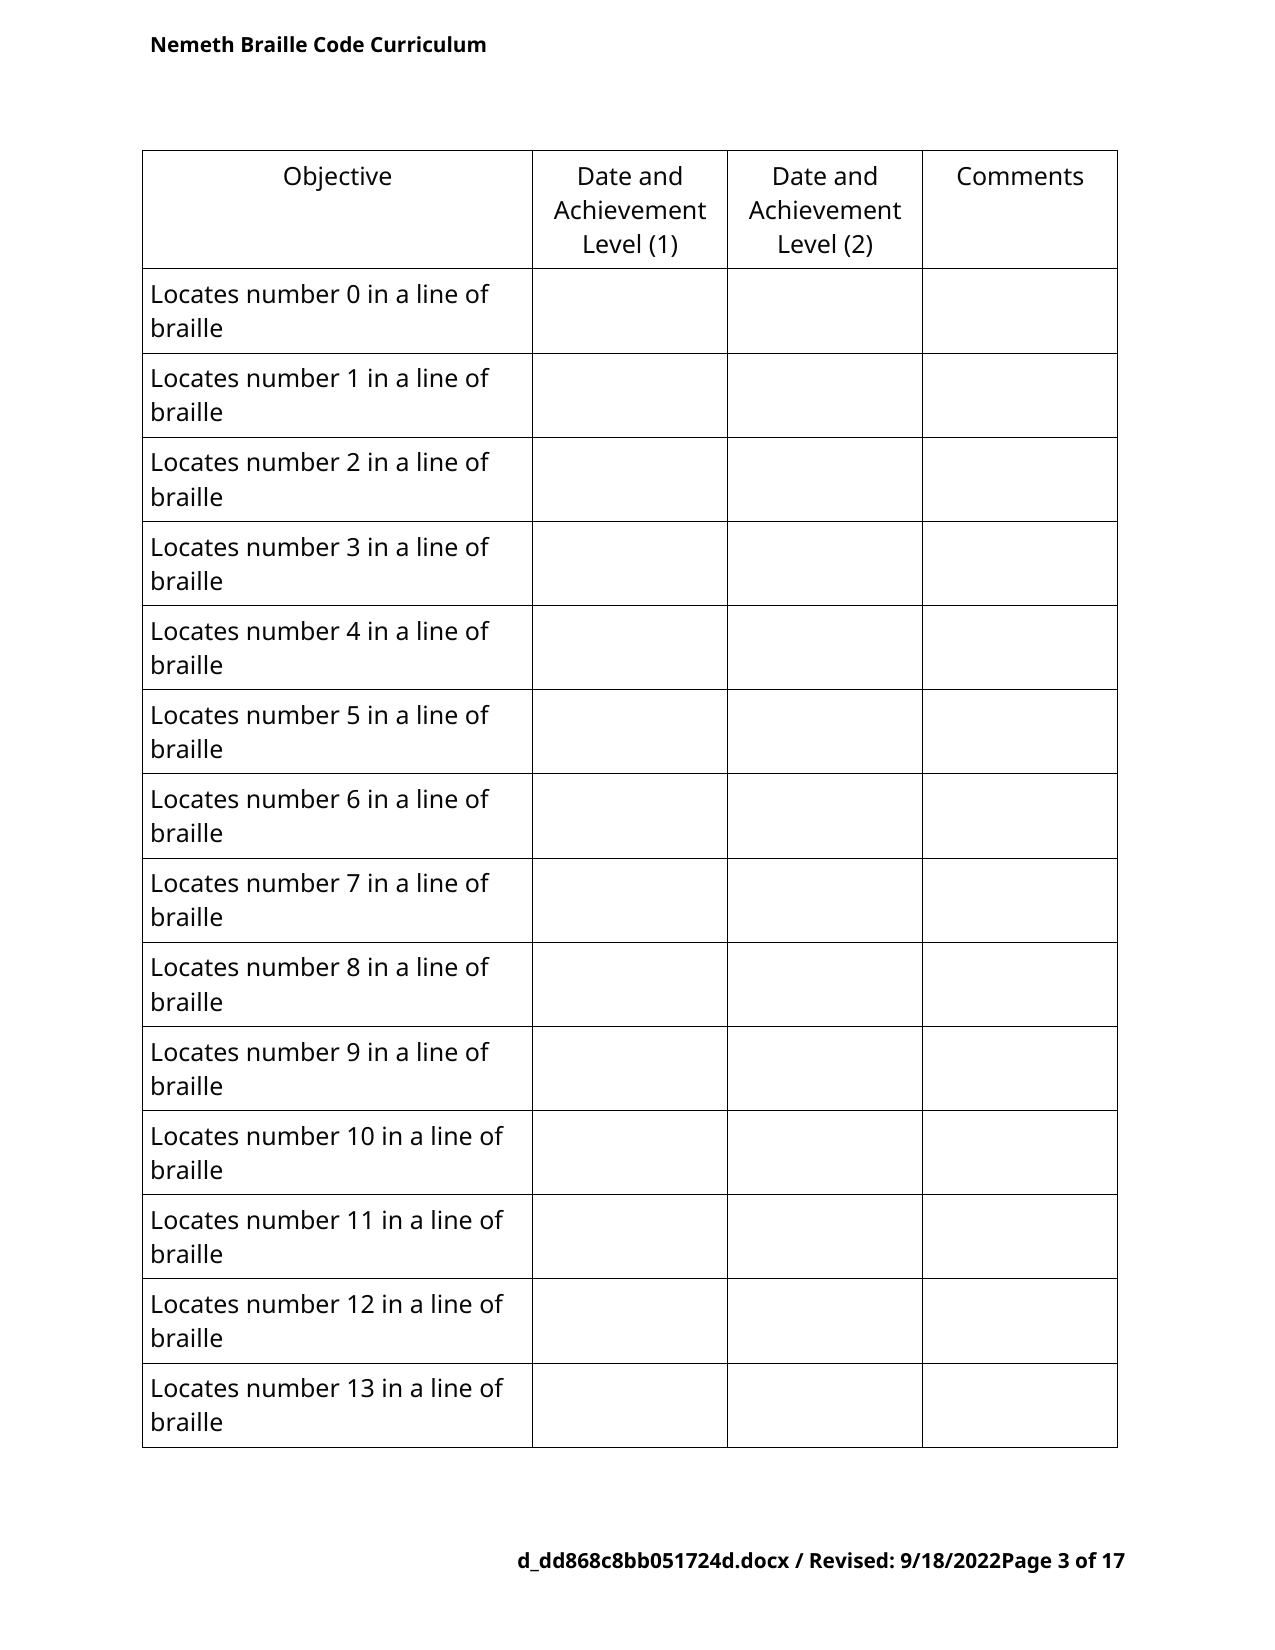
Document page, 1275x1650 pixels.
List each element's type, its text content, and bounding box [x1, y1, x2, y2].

table_cell [533, 269, 727, 352]
table_header Date and Achievement Level (1) [533, 151, 727, 268]
table_cell [533, 606, 727, 689]
table_cell [923, 1027, 1117, 1110]
table_cell [533, 1027, 727, 1110]
table_cell [533, 1279, 727, 1362]
table_cell [728, 606, 922, 689]
table_cell Locates number 0 in a line of braille [143, 269, 532, 352]
table_cell [728, 943, 922, 1026]
table_cell [728, 1364, 922, 1447]
table_cell Locates number 7 in a line of braille [143, 859, 532, 942]
table_cell [728, 1279, 922, 1362]
table_header Date and Achievement Level (2) [728, 151, 922, 268]
table_cell [923, 1111, 1117, 1194]
table_cell [728, 354, 922, 437]
table_cell [533, 1111, 727, 1194]
table_cell [728, 1027, 922, 1110]
table_cell [728, 690, 922, 773]
table_cell [728, 522, 922, 605]
table_cell Locates number 2 in a line of braille [143, 438, 532, 521]
table_cell [533, 522, 727, 605]
table_cell [533, 943, 727, 1026]
table_cell [533, 774, 727, 857]
table_cell [923, 269, 1117, 352]
table_cell [923, 690, 1117, 773]
table_cell [923, 774, 1117, 857]
table_cell [923, 943, 1117, 1026]
table_cell Locates number 1 in a line of braille [143, 354, 532, 437]
table_cell [728, 438, 922, 521]
table_cell [923, 354, 1117, 437]
table_cell [923, 606, 1117, 689]
table_cell [533, 690, 727, 773]
table_cell [728, 269, 922, 352]
table_cell [923, 1279, 1117, 1362]
table_cell [728, 774, 922, 857]
table_header Objective [143, 151, 532, 268]
table_cell Locates number 12 in a line of braille [143, 1279, 532, 1362]
table_cell Locates number 10 in a line of braille [143, 1111, 532, 1194]
table_cell [533, 1364, 727, 1447]
table_cell Locates number 11 in a line of braille [143, 1195, 532, 1278]
table_cell [923, 859, 1117, 942]
table_cell [728, 859, 922, 942]
table_cell [533, 859, 727, 942]
table_cell Locates number 8 in a line of braille [143, 943, 532, 1026]
table_cell [533, 438, 727, 521]
table_cell Locates number 3 in a line of braille [143, 522, 532, 605]
table_cell [923, 1195, 1117, 1278]
table_cell Locates number 5 in a line of braille [143, 690, 532, 773]
table_cell [533, 354, 727, 437]
table_cell [923, 438, 1117, 521]
table_cell Locates number 4 in a line of braille [143, 606, 532, 689]
table_cell [923, 522, 1117, 605]
table_cell Locates number 13 in a line of braille [143, 1364, 532, 1447]
table_cell [728, 1195, 922, 1278]
table_cell [923, 1364, 1117, 1447]
table_cell Locates number 9 in a line of braille [143, 1027, 532, 1110]
table_header Comments [923, 151, 1117, 268]
table_cell [533, 1195, 727, 1278]
table_cell Locates number 6 in a line of braille [143, 774, 532, 857]
table_cell [728, 1111, 922, 1194]
